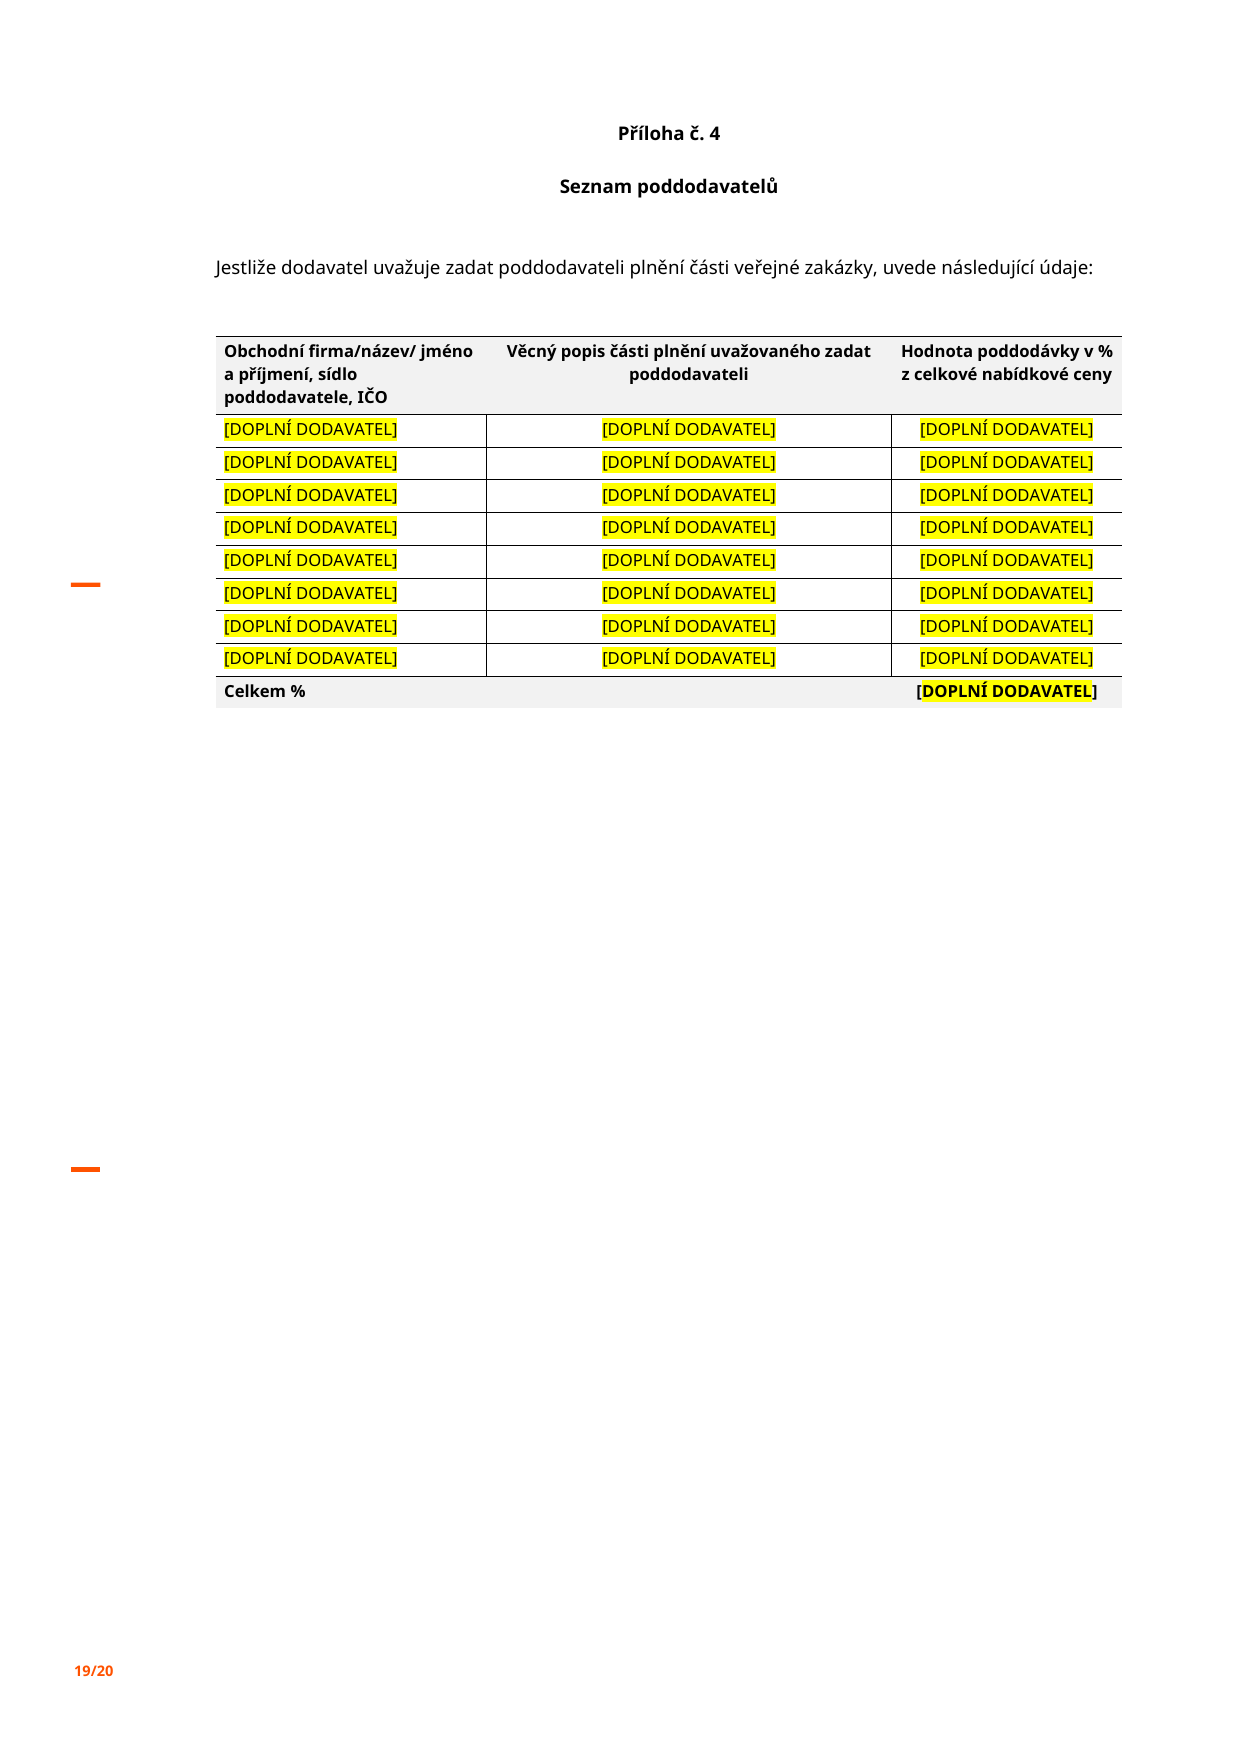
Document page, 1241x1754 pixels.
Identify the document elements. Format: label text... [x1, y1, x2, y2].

table_cell [DOPLNÍ DODAVATEL] [892, 644, 1122, 676]
table_cell [DOPLNÍ DODAVATEL] [487, 448, 891, 479]
table_cell [DOPLNÍ DODAVATEL] [216, 546, 486, 577]
table_cell [DOPLNÍ DODAVATEL] [487, 513, 891, 545]
table_cell [DOPLNÍ DODAVATEL] [216, 644, 486, 676]
table_cell [DOPLNÍ DODAVATEL] [216, 415, 486, 447]
table_cell Celkem % [216, 677, 486, 708]
table_cell [DOPLNÍ DODAVATEL] [216, 579, 486, 610]
table_cell [DOPLNÍ DODAVATEL] [892, 415, 1122, 447]
table_cell [DOPLNÍ DODAVATEL] [216, 513, 486, 545]
table_cell [DOPLNÍ DODAVATEL] [892, 513, 1122, 545]
table_header Obchodní firma/název/ jméno a příjmení, sídlo poddodavatele, IČO [216, 337, 486, 414]
table_cell [DOPLNÍ DODAVATEL] [892, 546, 1122, 577]
text Seznam poddodavatelů [216, 174, 1122, 199]
table_cell [DOPLNÍ DODAVATEL] [487, 546, 891, 577]
table_header Věcný popis části plnění uvažovaného zadat poddodavateli [486, 337, 891, 414]
table_cell [DOPLNÍ DODAVATEL] [892, 480, 1122, 512]
table_cell [DOPLNÍ DODAVATEL] [487, 644, 891, 676]
text Příloha č. 4 [216, 121, 1122, 146]
table_cell [486, 677, 891, 708]
table_cell [DOPLNÍ DODAVATEL] [216, 480, 486, 512]
table_cell [DOPLNÍ DODAVATEL] [216, 611, 486, 643]
table_cell [DOPLNÍ DODAVATEL] [487, 611, 891, 643]
table_cell [DOPLNÍ DODAVATEL] [216, 448, 486, 479]
table_cell [DOPLNÍ DODAVATEL] [487, 415, 891, 447]
table_cell [DOPLNÍ DODAVATEL] [891, 677, 1122, 708]
table_cell [DOPLNÍ DODAVATEL] [892, 611, 1122, 643]
table_header Hodnota poddodávky v % z celkové nabídkové ceny [891, 337, 1122, 414]
text Jestliže dodavatel uvažuje zadat poddodavateli plnění části veřejné zakázky, uvede následující údaje: [216, 255, 1122, 280]
table_cell [DOPLNÍ DODAVATEL] [487, 579, 891, 610]
table_cell [DOPLNÍ DODAVATEL] [892, 448, 1122, 479]
table_cell [DOPLNÍ DODAVATEL] [487, 480, 891, 512]
table_cell [DOPLNÍ DODAVATEL] [892, 579, 1122, 610]
